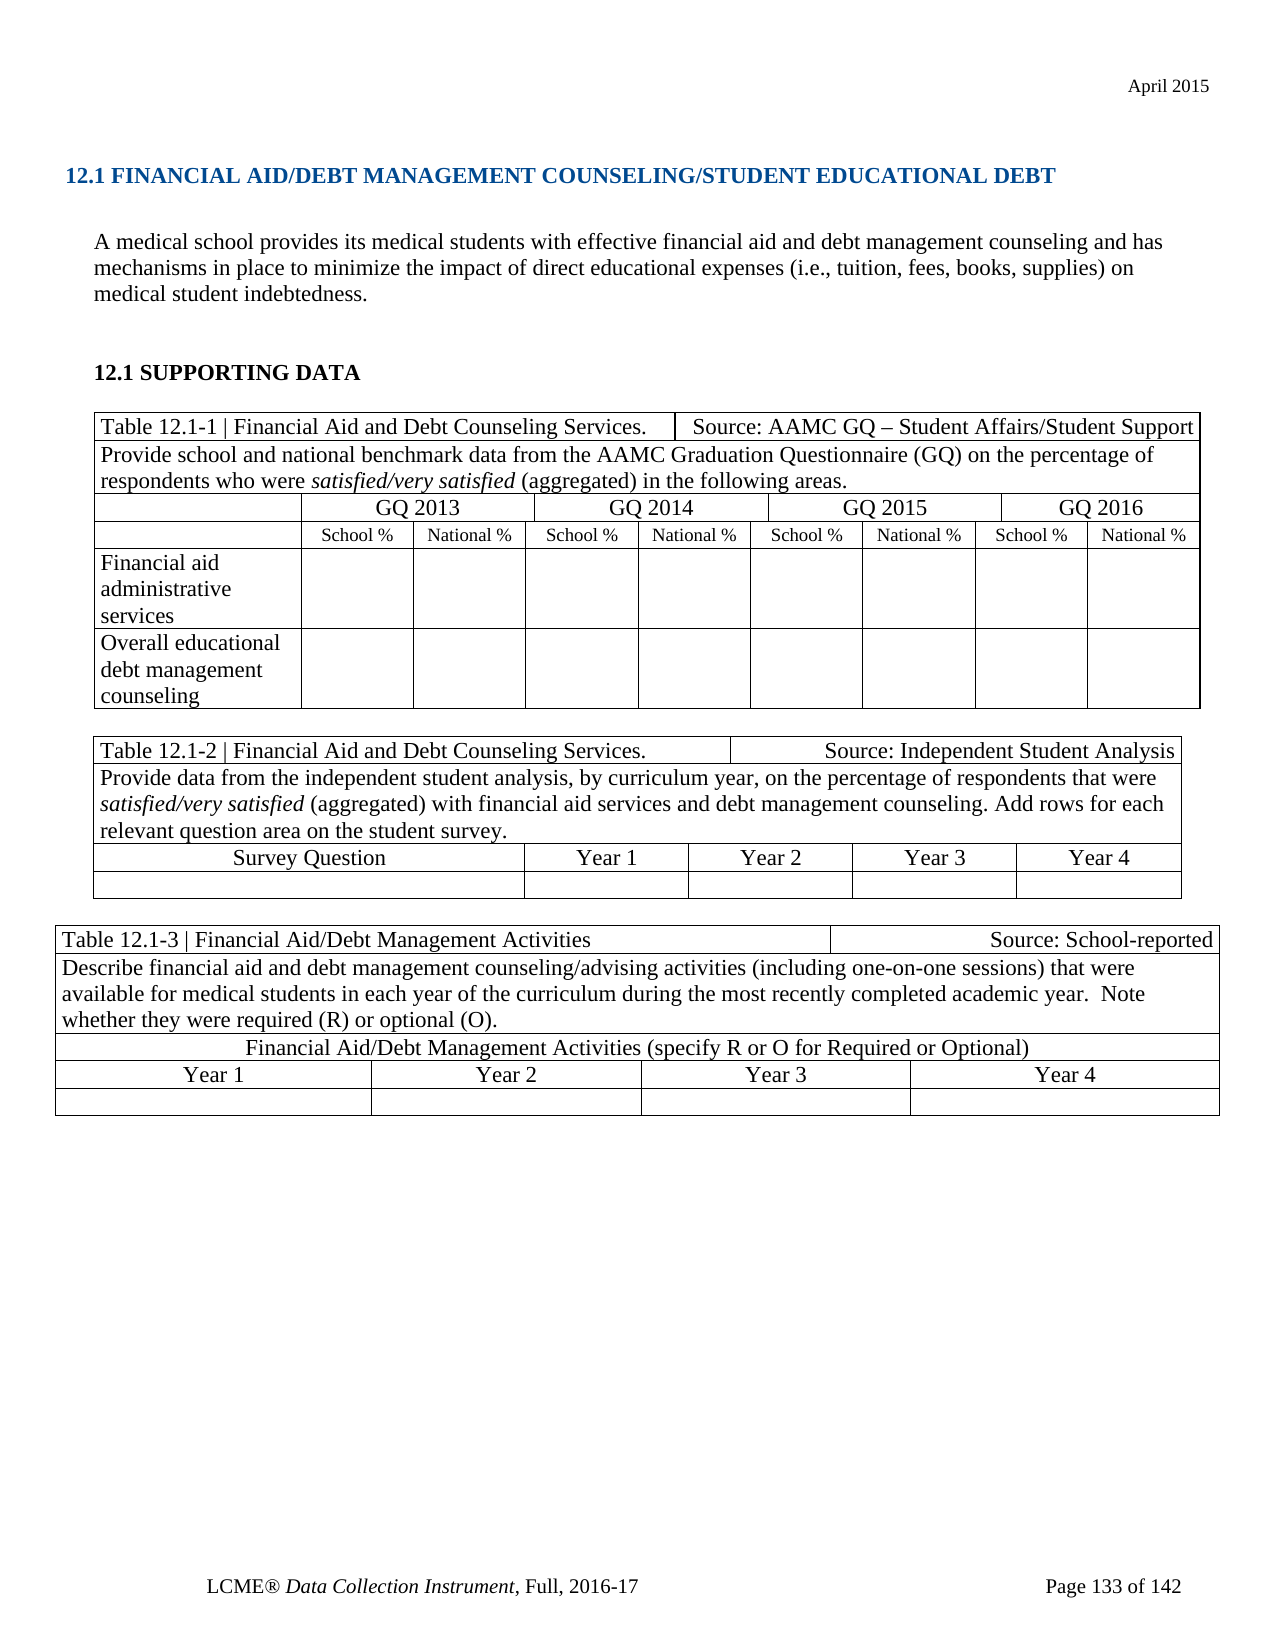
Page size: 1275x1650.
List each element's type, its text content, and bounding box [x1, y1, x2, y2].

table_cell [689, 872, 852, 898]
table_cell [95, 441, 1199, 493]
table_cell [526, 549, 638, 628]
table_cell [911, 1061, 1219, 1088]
subtitle 12.1 FINANCIAL AID/DEBT MANAGEMENT COUNSELING/STUDENT EDUCATIONAL DEBT [65, 162, 1219, 189]
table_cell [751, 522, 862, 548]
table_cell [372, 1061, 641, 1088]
text 12.1 SUPPORTING DATA [94, 359, 1181, 386]
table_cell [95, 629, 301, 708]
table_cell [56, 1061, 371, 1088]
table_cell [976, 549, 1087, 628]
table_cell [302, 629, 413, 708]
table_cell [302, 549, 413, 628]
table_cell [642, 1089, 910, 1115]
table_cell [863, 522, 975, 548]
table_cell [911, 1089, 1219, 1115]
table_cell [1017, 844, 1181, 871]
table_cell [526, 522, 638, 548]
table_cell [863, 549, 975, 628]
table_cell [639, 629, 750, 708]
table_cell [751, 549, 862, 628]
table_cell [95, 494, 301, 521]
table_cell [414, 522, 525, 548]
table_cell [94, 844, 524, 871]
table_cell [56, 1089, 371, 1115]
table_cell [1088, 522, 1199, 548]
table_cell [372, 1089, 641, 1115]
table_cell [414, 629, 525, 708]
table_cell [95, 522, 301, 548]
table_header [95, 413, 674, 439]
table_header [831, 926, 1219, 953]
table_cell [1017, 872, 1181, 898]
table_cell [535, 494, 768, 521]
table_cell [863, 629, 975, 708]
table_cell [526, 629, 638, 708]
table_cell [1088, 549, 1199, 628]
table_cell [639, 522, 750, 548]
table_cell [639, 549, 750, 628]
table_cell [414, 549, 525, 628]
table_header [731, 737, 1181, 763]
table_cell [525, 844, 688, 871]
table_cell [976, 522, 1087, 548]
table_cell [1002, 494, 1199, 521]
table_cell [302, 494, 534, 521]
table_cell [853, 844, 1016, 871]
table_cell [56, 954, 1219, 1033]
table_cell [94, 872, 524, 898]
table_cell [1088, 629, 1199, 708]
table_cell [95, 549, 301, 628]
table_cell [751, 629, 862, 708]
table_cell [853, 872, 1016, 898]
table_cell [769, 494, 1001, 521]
text A medical school provides its medical students with effective financial aid and debt management counseling and has mechanisms in place to minimize the impact of direct educational expenses (i.e., tuition, fees, books, supplies) on medical student indebtedness. [94, 228, 1181, 307]
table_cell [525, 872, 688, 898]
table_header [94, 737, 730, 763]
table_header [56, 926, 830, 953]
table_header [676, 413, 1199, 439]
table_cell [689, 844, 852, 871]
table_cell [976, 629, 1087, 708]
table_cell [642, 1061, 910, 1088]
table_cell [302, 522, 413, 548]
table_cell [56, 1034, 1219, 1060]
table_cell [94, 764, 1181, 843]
